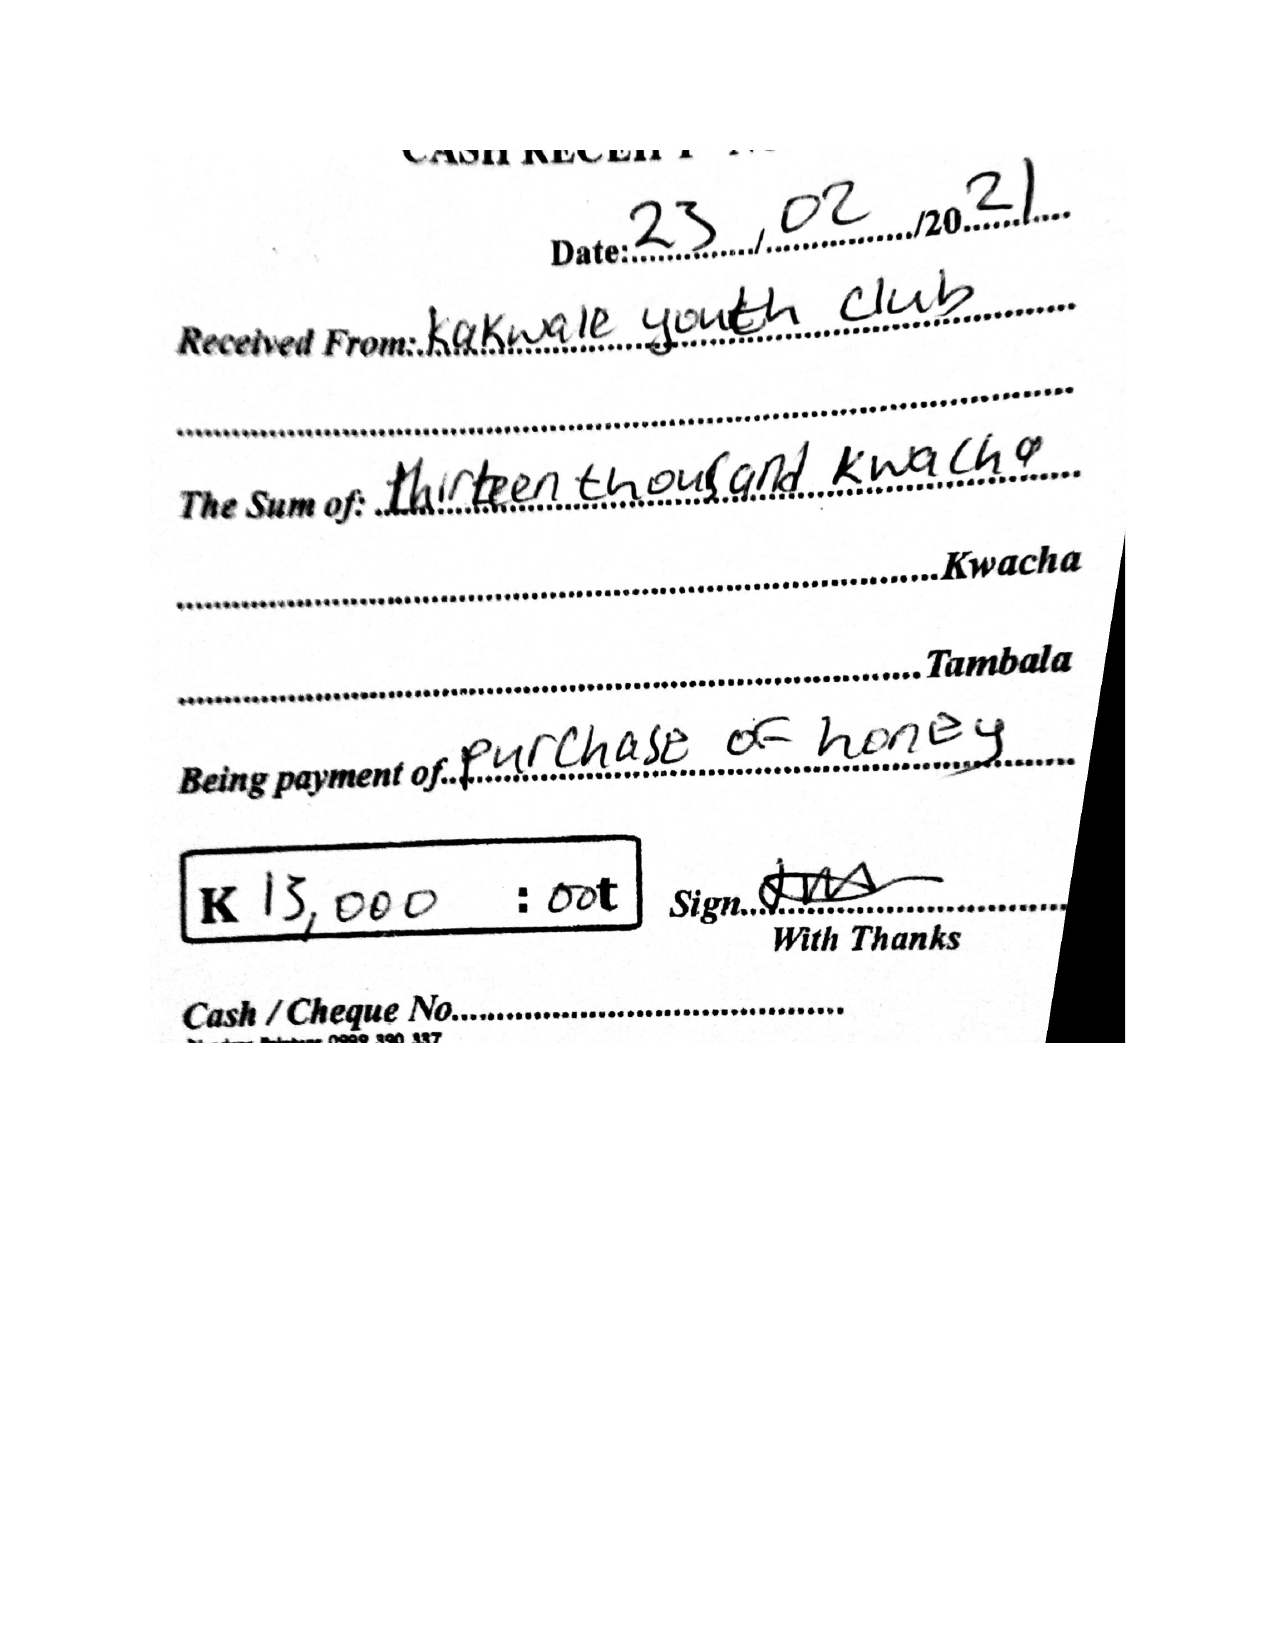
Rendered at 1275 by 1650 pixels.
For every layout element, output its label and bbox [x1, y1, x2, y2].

picture [150, 150, 1125, 1043]
